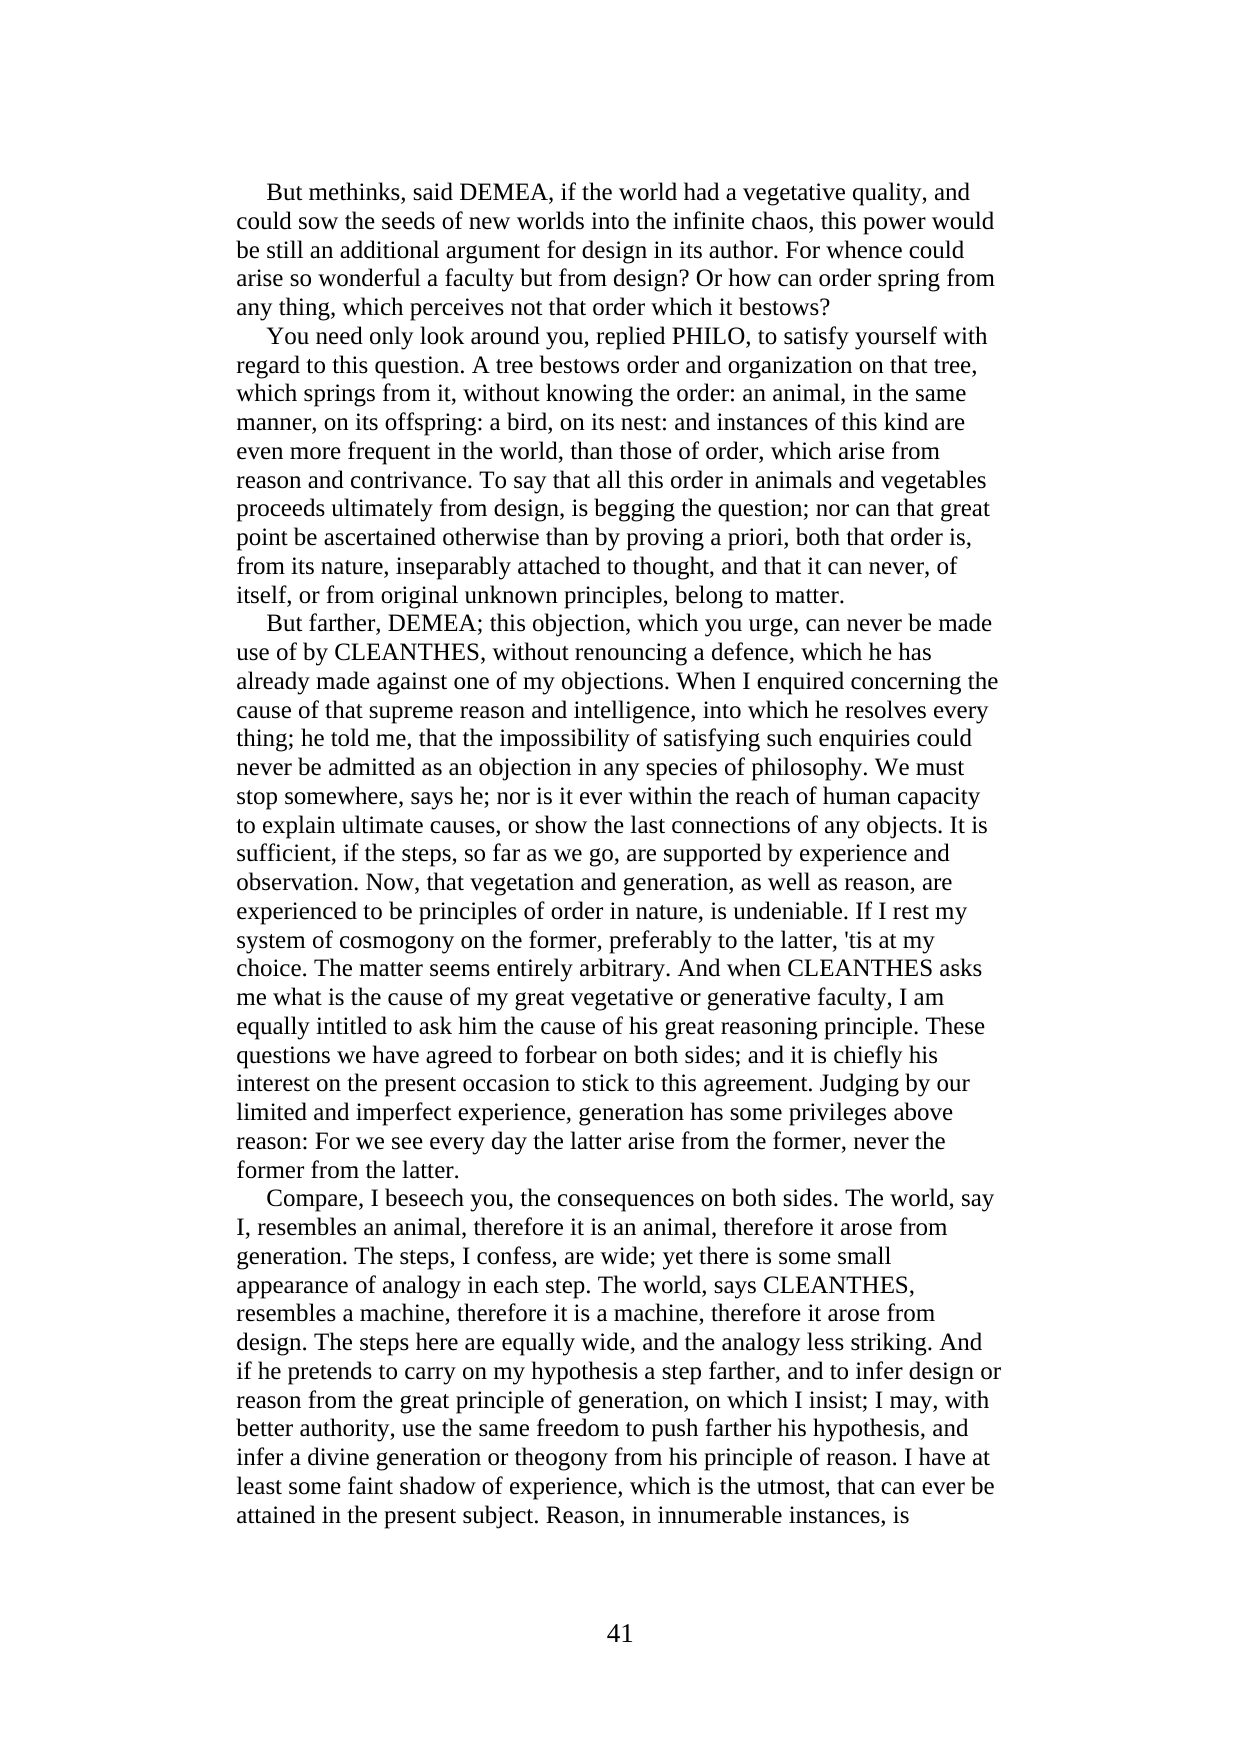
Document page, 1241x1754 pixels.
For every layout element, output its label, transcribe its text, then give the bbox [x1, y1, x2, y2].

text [236, 1183, 1004, 1528]
text But methinks, said DEMEA, if the world had a vegetative quality, and could sow the seeds of new worlds into the infinite chaos, this power would be still an additional argument for design in its author. For whence could arise so wonderful a faculty but from design? Or how can order spring from any thing, which perceives not that order which it bestows? [236, 177, 1004, 321]
text You need only look around you, replied PHILO, to satisfy yourself with regard to this question. A tree bestows order and organization on that tree, which springs from it, without knowing the order: an animal, in the same manner, on its offspring: a bird, on its nest: and instances of this kind are even more frequent in the world, than those of order, which arise from reason and contrivance. To say that all this order in animals and vegetables proceeds ultimately from design, is begging the question; nor can that great point be ascertained otherwise than by proving a priori, both that order is, from its nature, inseparably attached to thought, and that it can never, of itself, or from original unknown principles, belong to matter. [236, 321, 1004, 608]
text But farther, DEMEA; this objection, which you urge, can never be made use of by CLEANTHES, without renouncing a defence, which he has already made against one of my objections. When I enquired concerning the cause of that supreme reason and intelligence, into which he resolves every thing; he told me, that the impossibility of satisfying such enquiries could never be admitted as an objection in any species of philosophy. We must stop somewhere, says he; nor is it ever within the reach of human capacity to explain ultimate causes, or show the last connections of any objects. It is sufficient, if the steps, so far as we go, are supported by experience and observation. Now, that vegetation and generation, as well as reason, are experienced to be principles of order in nature, is undeniable. If I rest my system of cosmogony on the former, preferably to the latter, 'tis at my choice. The matter seems entirely arbitrary. And when CLEANTHES asks me what is the cause of my great vegetative or generative faculty, I am equally intitled to ask him the cause of his great reasoning principle. These questions we have agreed to forbear on both sides; and it is chiefly his interest on the present occasion to stick to this agreement. Judging by our limited and imperfect experience, generation has some privileges above reason: For we see every day the latter arise from the former, never the former from the latter. [236, 608, 1004, 1183]
